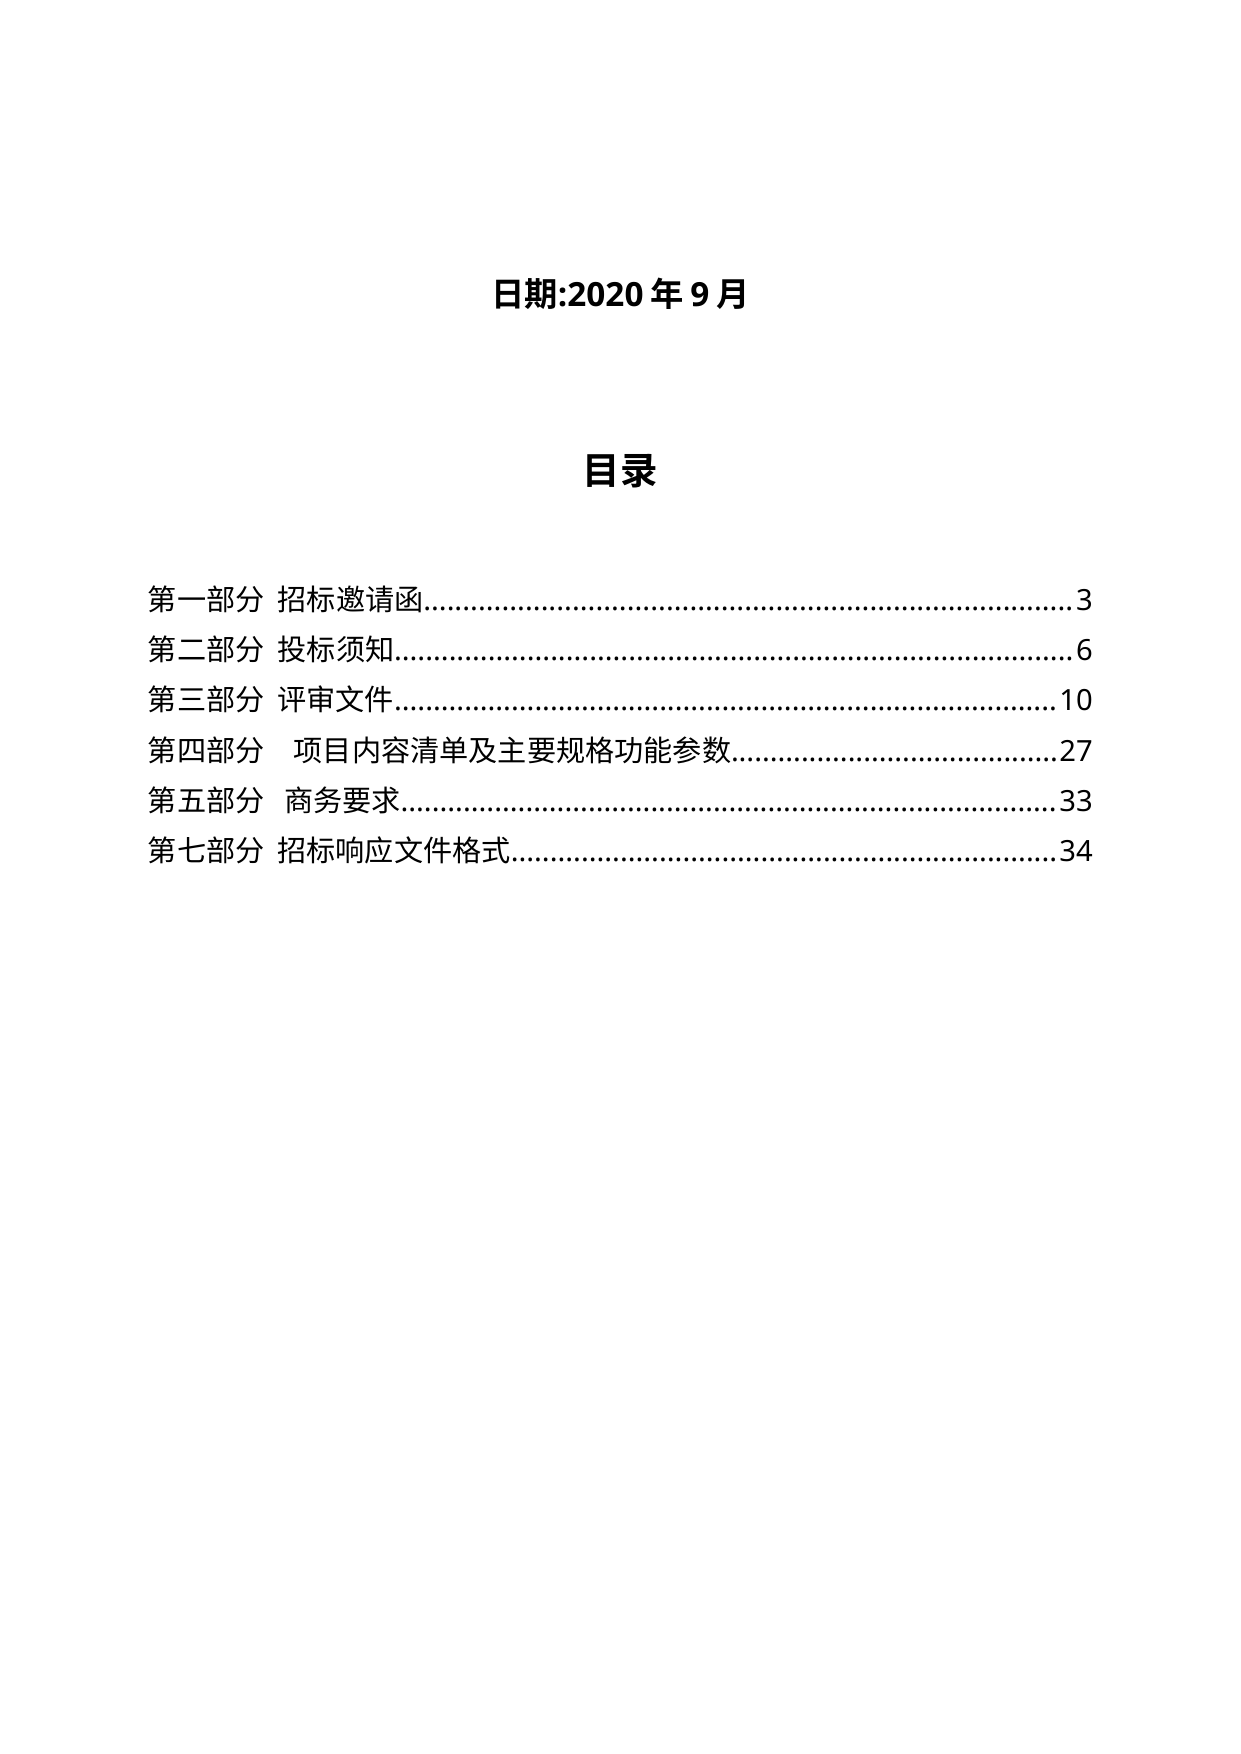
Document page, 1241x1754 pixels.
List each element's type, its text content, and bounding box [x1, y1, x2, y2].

text 第二部分 投标须知 6 [148, 623, 1092, 673]
text 目录 [148, 418, 1092, 518]
text 第七部分 招标响应文件格式 34 [148, 824, 1092, 874]
text 第四部分 项目内容清单及主要规格功能参数 27 [148, 723, 1092, 773]
text 第一部分 招标邀请函 3 [148, 573, 1092, 623]
text 日期:2020年9月 [148, 267, 1092, 317]
text 第五部分 商务要求 33 [148, 773, 1092, 824]
text 第三部分 评审文件 10 [148, 673, 1092, 723]
